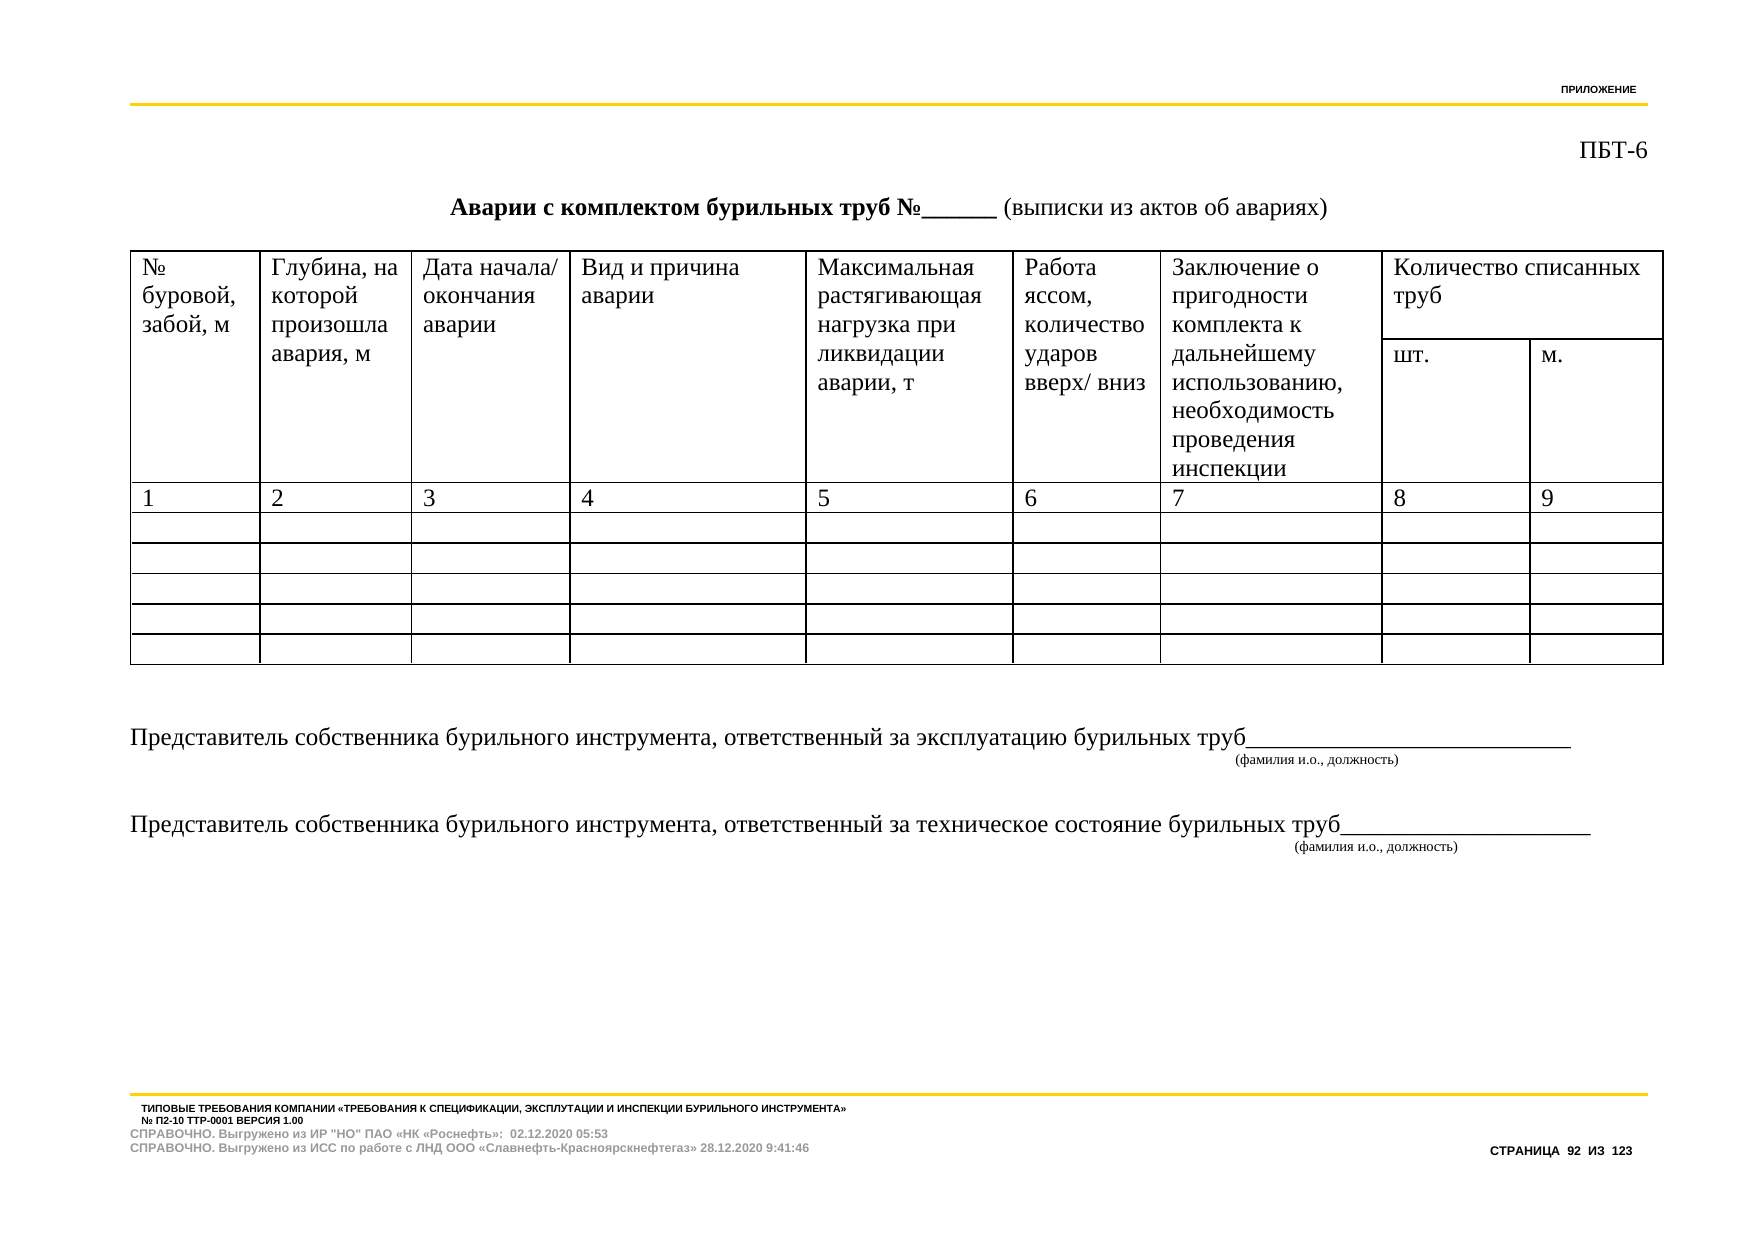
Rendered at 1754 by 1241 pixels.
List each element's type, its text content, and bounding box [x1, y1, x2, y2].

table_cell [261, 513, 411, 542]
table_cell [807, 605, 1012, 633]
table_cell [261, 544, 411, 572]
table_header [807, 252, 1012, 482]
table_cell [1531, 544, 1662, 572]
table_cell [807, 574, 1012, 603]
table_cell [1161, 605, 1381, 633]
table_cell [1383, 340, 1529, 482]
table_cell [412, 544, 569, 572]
text ПБТ-6 [130, 135, 1648, 164]
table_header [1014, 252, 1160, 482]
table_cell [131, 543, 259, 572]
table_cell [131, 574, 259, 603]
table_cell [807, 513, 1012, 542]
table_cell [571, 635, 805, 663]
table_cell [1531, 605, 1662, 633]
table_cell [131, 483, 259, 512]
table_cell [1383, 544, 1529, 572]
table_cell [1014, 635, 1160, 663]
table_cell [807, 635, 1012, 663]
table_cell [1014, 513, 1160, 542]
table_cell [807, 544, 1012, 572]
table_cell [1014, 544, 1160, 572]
text (фамилия и.о., должность) [721, 837, 1648, 866]
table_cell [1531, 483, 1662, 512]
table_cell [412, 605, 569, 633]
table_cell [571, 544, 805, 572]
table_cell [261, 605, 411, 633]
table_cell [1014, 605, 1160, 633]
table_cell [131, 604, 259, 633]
text Аварии с комплектом бурильных труб №______ (выписки из актов об авариях) [130, 192, 1648, 221]
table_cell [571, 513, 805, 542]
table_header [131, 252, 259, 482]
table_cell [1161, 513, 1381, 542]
text (фамилия и.о., должность) [647, 751, 1648, 780]
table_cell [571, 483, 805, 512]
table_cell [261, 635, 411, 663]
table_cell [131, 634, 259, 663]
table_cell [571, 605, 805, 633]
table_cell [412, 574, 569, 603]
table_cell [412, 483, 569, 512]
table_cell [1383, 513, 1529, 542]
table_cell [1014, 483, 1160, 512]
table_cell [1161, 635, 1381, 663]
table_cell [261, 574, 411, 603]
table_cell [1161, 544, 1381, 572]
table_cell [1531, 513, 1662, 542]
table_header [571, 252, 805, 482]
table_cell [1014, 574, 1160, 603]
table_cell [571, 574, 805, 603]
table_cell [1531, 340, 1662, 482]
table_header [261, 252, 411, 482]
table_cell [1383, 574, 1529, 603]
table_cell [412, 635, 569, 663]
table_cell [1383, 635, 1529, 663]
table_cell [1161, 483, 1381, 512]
text Представитель собственника бурильного инструмента, ответственный за эксплуатацию бурильных труб__________________________ [130, 722, 1648, 751]
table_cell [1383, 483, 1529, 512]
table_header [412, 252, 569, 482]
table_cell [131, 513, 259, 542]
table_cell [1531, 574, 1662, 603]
text Представитель собственника бурильного инструмента, ответственный за техническое состояние бурильных труб____________________ [130, 809, 1648, 837]
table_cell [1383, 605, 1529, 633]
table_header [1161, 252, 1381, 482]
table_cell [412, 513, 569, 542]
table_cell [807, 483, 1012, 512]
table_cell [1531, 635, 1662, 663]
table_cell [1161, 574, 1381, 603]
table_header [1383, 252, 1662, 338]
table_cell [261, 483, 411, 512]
